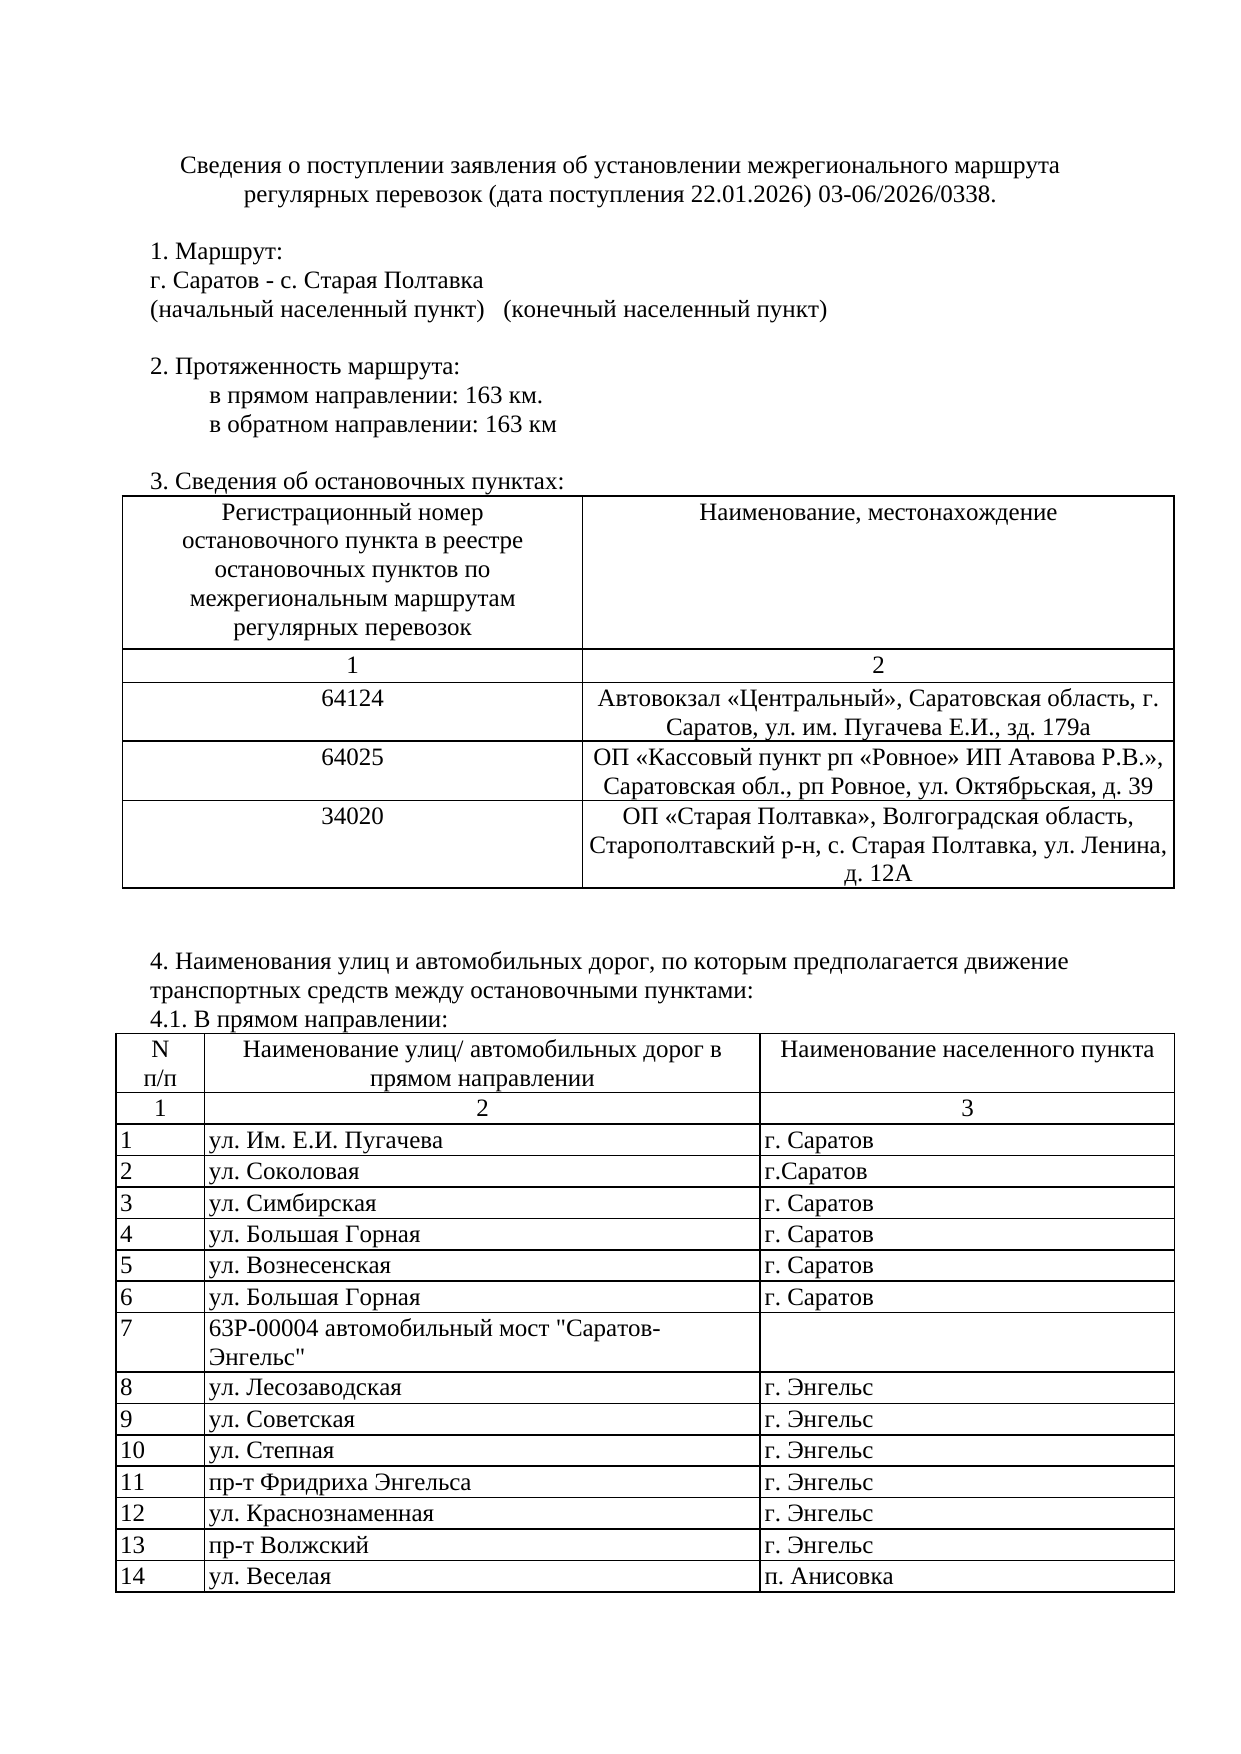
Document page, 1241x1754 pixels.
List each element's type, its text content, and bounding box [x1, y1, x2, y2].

table_cell 2 [117, 1156, 204, 1186]
text Сведения о поступлении заявления об установлении межрегионального маршрута регулярных перевозок (дата поступления 22.01.2026) 03-06/2026/0338. [150, 150, 1090, 207]
table_cell 9 [117, 1404, 204, 1434]
table_cell ул. Вознесенская [205, 1251, 759, 1280]
table_cell г. Энгельс [761, 1530, 1174, 1560]
table_cell п. Анисовка [761, 1561, 1174, 1591]
text в обратном направлении: 163 км [150, 409, 1090, 437]
table_cell г. Энгельс [761, 1373, 1174, 1402]
table_cell ул. Большая Горная [205, 1282, 759, 1312]
table_cell г. Саратов [761, 1251, 1174, 1280]
table_cell г.Саратов [761, 1156, 1174, 1186]
table_cell ОП «Старая Полтавка», Волгоградская область, Старополтавский р-н, с. Старая Полтавка, ул. Ленина, д. 12А [583, 801, 1173, 887]
table_cell г. Саратов [761, 1282, 1174, 1312]
text в прямом направлении: 163 км. [150, 380, 1090, 409]
table_cell 13 [117, 1530, 204, 1560]
table_cell 6 [117, 1282, 204, 1312]
table_cell ОП «Кассовый пункт рп «Ровное» ИП Атавова Р.В.», Саратовская обл., рп Ровное, ул. Октябрьская, д. 39 [583, 742, 1173, 799]
table_cell ул. Лесозаводская [205, 1373, 759, 1402]
table_cell г. Энгельс [761, 1436, 1174, 1465]
table_cell пр-т Волжский [205, 1530, 759, 1560]
text 4. Наименования улиц и автомобильных дорог, по которым предполагается движение транспортных средств между остановочными пунктами: [150, 946, 1090, 1004]
table_cell ул. Большая Горная [205, 1219, 759, 1249]
table_cell ул. Соколовая [205, 1156, 759, 1186]
table_cell г. Саратов [761, 1125, 1174, 1154]
table_cell 2 [583, 650, 1173, 681]
table_cell г. Энгельс [761, 1498, 1174, 1528]
text г. Саратов - с. Старая Полтавка [150, 265, 1090, 294]
table_cell 3 [761, 1093, 1174, 1123]
table_cell 1 [117, 1125, 204, 1154]
table_header Наименование улиц/ автомобильных дорог в прямом направлении [205, 1034, 759, 1092]
table_cell 7 [117, 1313, 204, 1371]
table_cell г. Энгельс [761, 1467, 1174, 1497]
table_cell 14 [117, 1561, 204, 1591]
text 4.1. В прямом направлении: [150, 1004, 1090, 1033]
table_cell ул. Им. Е.И. Пугачева [205, 1125, 759, 1154]
text (начальный населенный пункт) (конечный населенный пункт) [150, 294, 1090, 322]
table_cell 8 [117, 1373, 204, 1402]
text 3. Сведения об остановочных пунктах: [150, 466, 1090, 495]
table_cell г. Саратов [761, 1188, 1174, 1217]
table_cell 3 [117, 1188, 204, 1217]
table_cell [761, 1313, 1174, 1371]
table_cell 64124 [123, 683, 582, 740]
table_cell ул. Советская [205, 1404, 759, 1434]
table_cell г. Энгельс [761, 1404, 1174, 1434]
table_cell ул. Веселая [205, 1561, 759, 1591]
text 2. Протяженность маршрута: [150, 351, 1090, 380]
table_cell Автовокзал «Центральный», Саратовская область, г. Саратов, ул. им. Пугачева Е.И., зд. 179а [583, 683, 1173, 740]
table_cell 1 [117, 1093, 204, 1123]
table_cell 10 [117, 1436, 204, 1465]
table_cell 64025 [123, 742, 582, 799]
table_header Регистрационный номер остановочного пункта в реестре остановочных пунктов по межрегиональным маршрутам регулярных перевозок [123, 497, 582, 648]
table_header Наименование, местонахождение [583, 497, 1173, 648]
table_cell ул. Степная [205, 1436, 759, 1465]
table_cell 12 [117, 1498, 204, 1528]
text 1. Маршрут: [150, 236, 1090, 265]
table_cell 34020 [123, 801, 582, 887]
table_header Наименование населенного пункта [761, 1034, 1174, 1092]
table_cell 1 [123, 650, 582, 681]
table_cell 5 [117, 1251, 204, 1280]
table_cell 63Р-00004 автомобильный мост "Саратов-Энгельс" [205, 1313, 759, 1371]
table_cell пр-т Фридриха Энгельса [205, 1467, 759, 1497]
table_cell 4 [117, 1219, 204, 1249]
table_cell г. Саратов [761, 1219, 1174, 1249]
table_header N п/п [117, 1034, 204, 1092]
table_cell 2 [205, 1093, 759, 1123]
table_cell ул. Краснознаменная [205, 1498, 759, 1528]
table_cell ул. Симбирская [205, 1188, 759, 1217]
table_cell 11 [117, 1467, 204, 1497]
